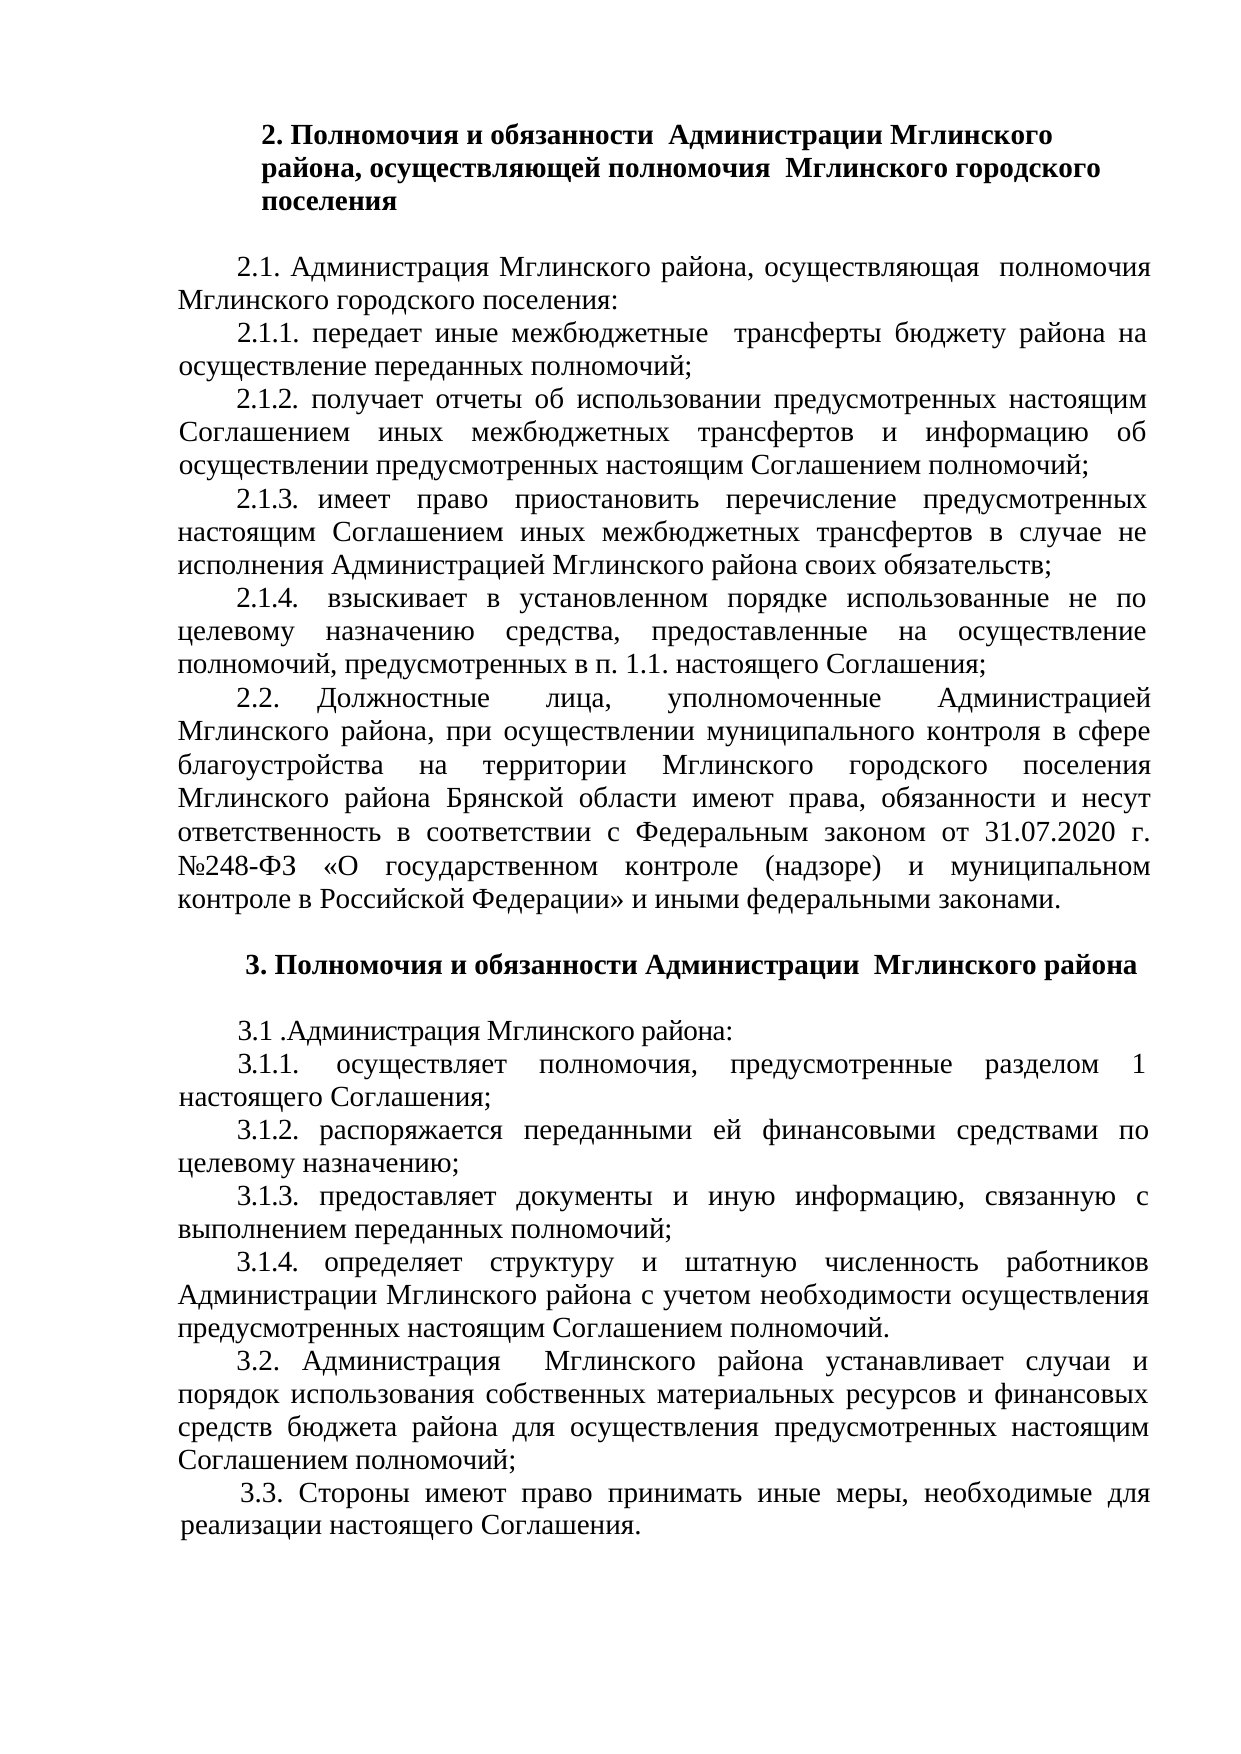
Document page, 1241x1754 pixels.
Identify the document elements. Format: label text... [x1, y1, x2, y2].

text 2.1. Администрация Мглинского района, осуществляющая полномочия Мглинского городского поселения: [177, 250, 1152, 316]
text 2.1.2. получает отчеты об использовании предусмотренных настоящим Соглашением иных межбюджетных трансфертов и информацию об осуществлении предусмотренных настоящим Соглашением полномочий; [179, 382, 1147, 481]
list определяет структуру и штатную численность работников Администрации Мглинского района с учетом необходимости осуществления предусмотренных настоящим Соглашением полномочий. [177, 1245, 1149, 1344]
text 3.1.1. осуществляет полномочия, предусмотренные разделом 1 настоящего Соглашения; [179, 1047, 1147, 1113]
list распоряжается переданными ей финансовыми средствами по целевому назначению; [178, 1113, 1150, 1179]
text 2. Полномочия и обязанности Администрации Мглинского района, осуществляющей полномочия Мглинского городского поселения [261, 118, 1152, 217]
list Должностные лица, уполномоченные Администрацией Мглинского района, при осуществлении муниципального контроля в сфере благоустройства на территории Мглинского городского поселения Мглинского района Брянской области имеют права, обязанности и несут ответственность в соответствии с Федеральным законом от г. №248-ФЗ «О государственном контроле (надзоре) и муниципальном контроле в Российской Федерации» и иными федеральными законами. [177, 680, 1152, 915]
list имеет право приостановить перечисление предусмотренных настоящим Соглашением иных межбюджетных трансфертов в случае не исполнения Администрацией Мглинского района своих обязательств; [177, 482, 1148, 581]
text 3.3. Стороны имеют право принимать иные меры, необходимые для реализации настоящего Соглашения. [180, 1476, 1151, 1541]
text 3. Полномочия и обязанности Администрации Мглинского района [178, 948, 1147, 981]
list предоставляет документы и иную информацию, связанную с выполнением переданных полномочий; [178, 1179, 1149, 1245]
text 2.1.1. передает иные межбюджетные трансферты бюджету района на осуществление переданных полномочий; [178, 316, 1148, 382]
list взыскивает в установленном порядке использованные не по целевому назначению средства, предоставленные на осуществление полномочий, предусмотренных в п. 1.1. настоящего Соглашения; [177, 581, 1147, 680]
text 3.2. Администрация Мглинского района устанавливает случаи и порядок использования собственных материальных ресурсов и финансовых средств бюджета района для осуществления предусмотренных настоящим Соглашением полномочий; [178, 1344, 1149, 1476]
text 3.1 .Администрация Мглинского района: [237, 1014, 1152, 1047]
